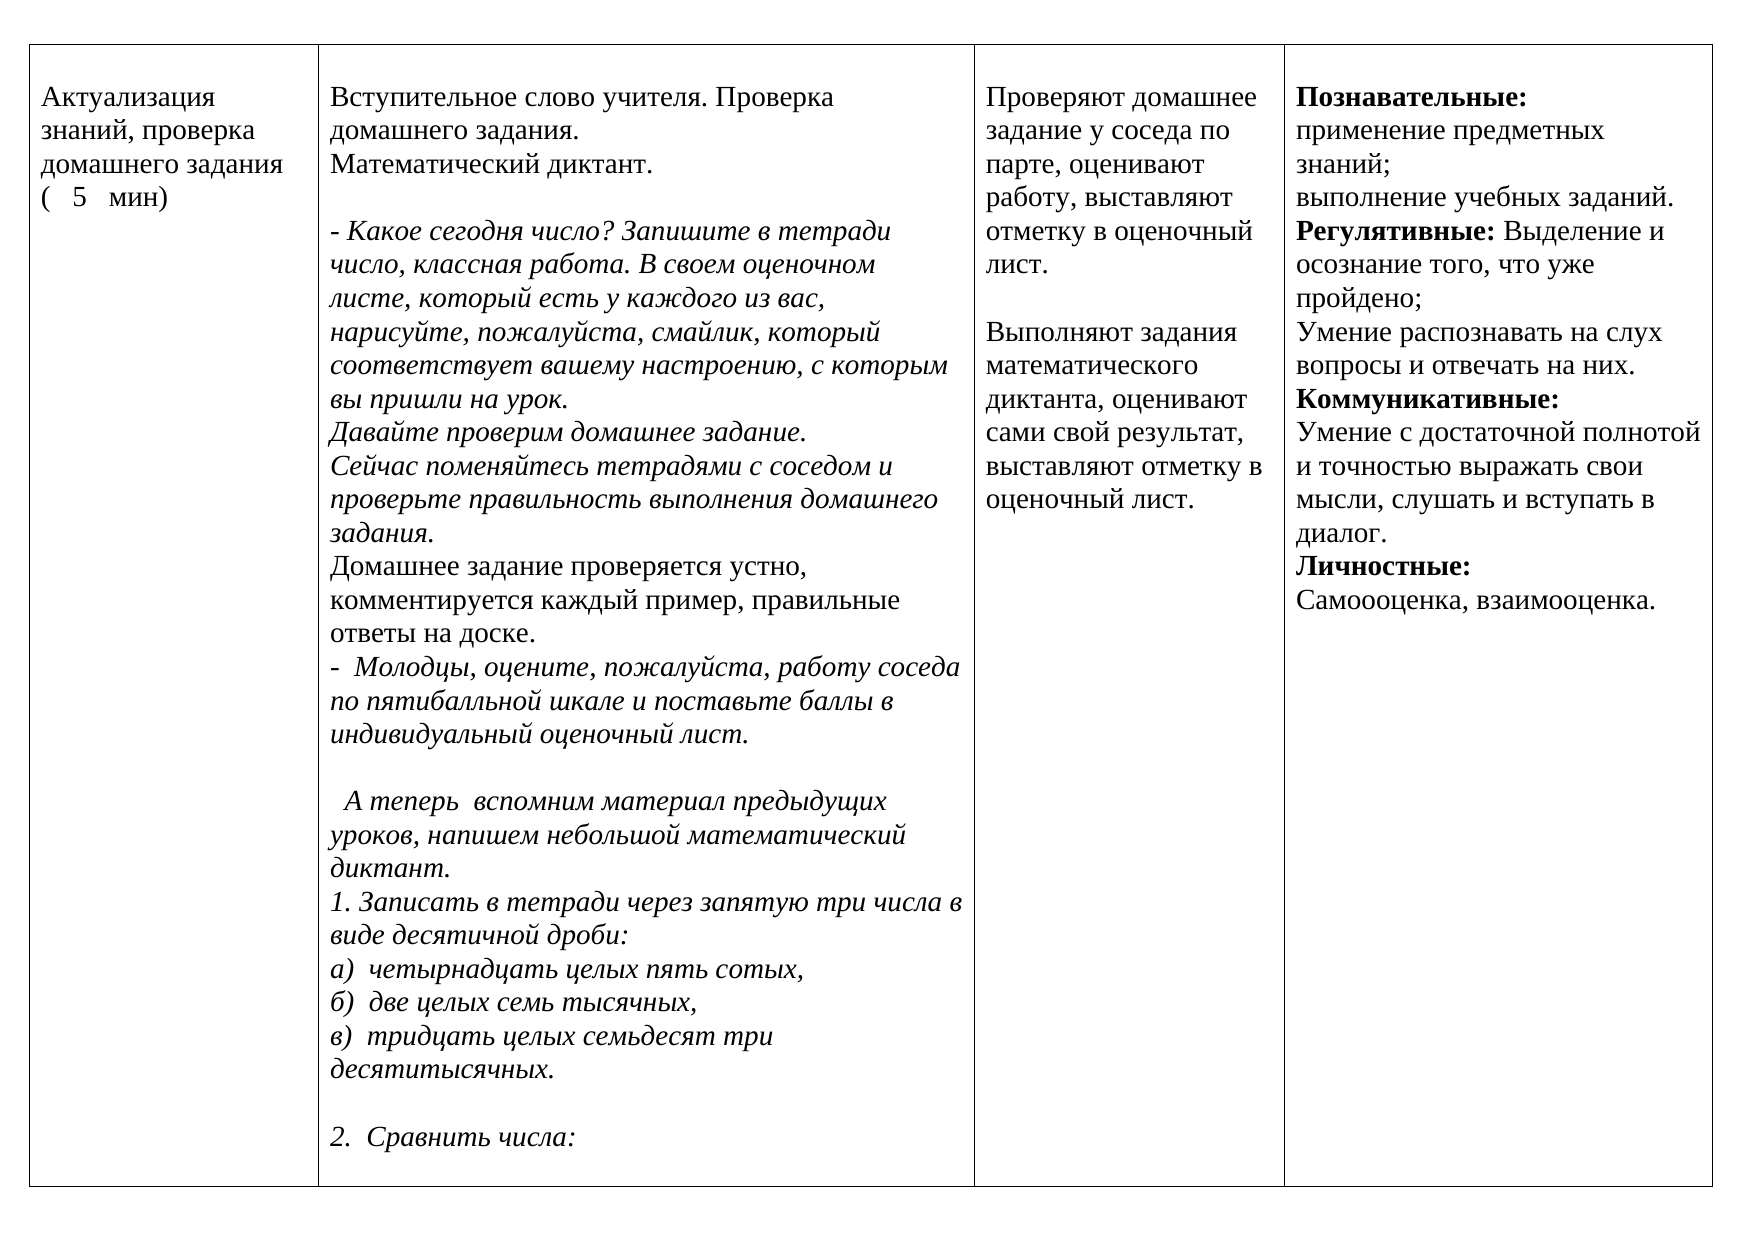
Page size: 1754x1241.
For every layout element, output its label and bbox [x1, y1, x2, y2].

table_cell [30, 45, 318, 1186]
table_cell [975, 45, 1284, 1186]
table_cell [1285, 45, 1712, 1186]
table_cell [319, 45, 974, 1186]
